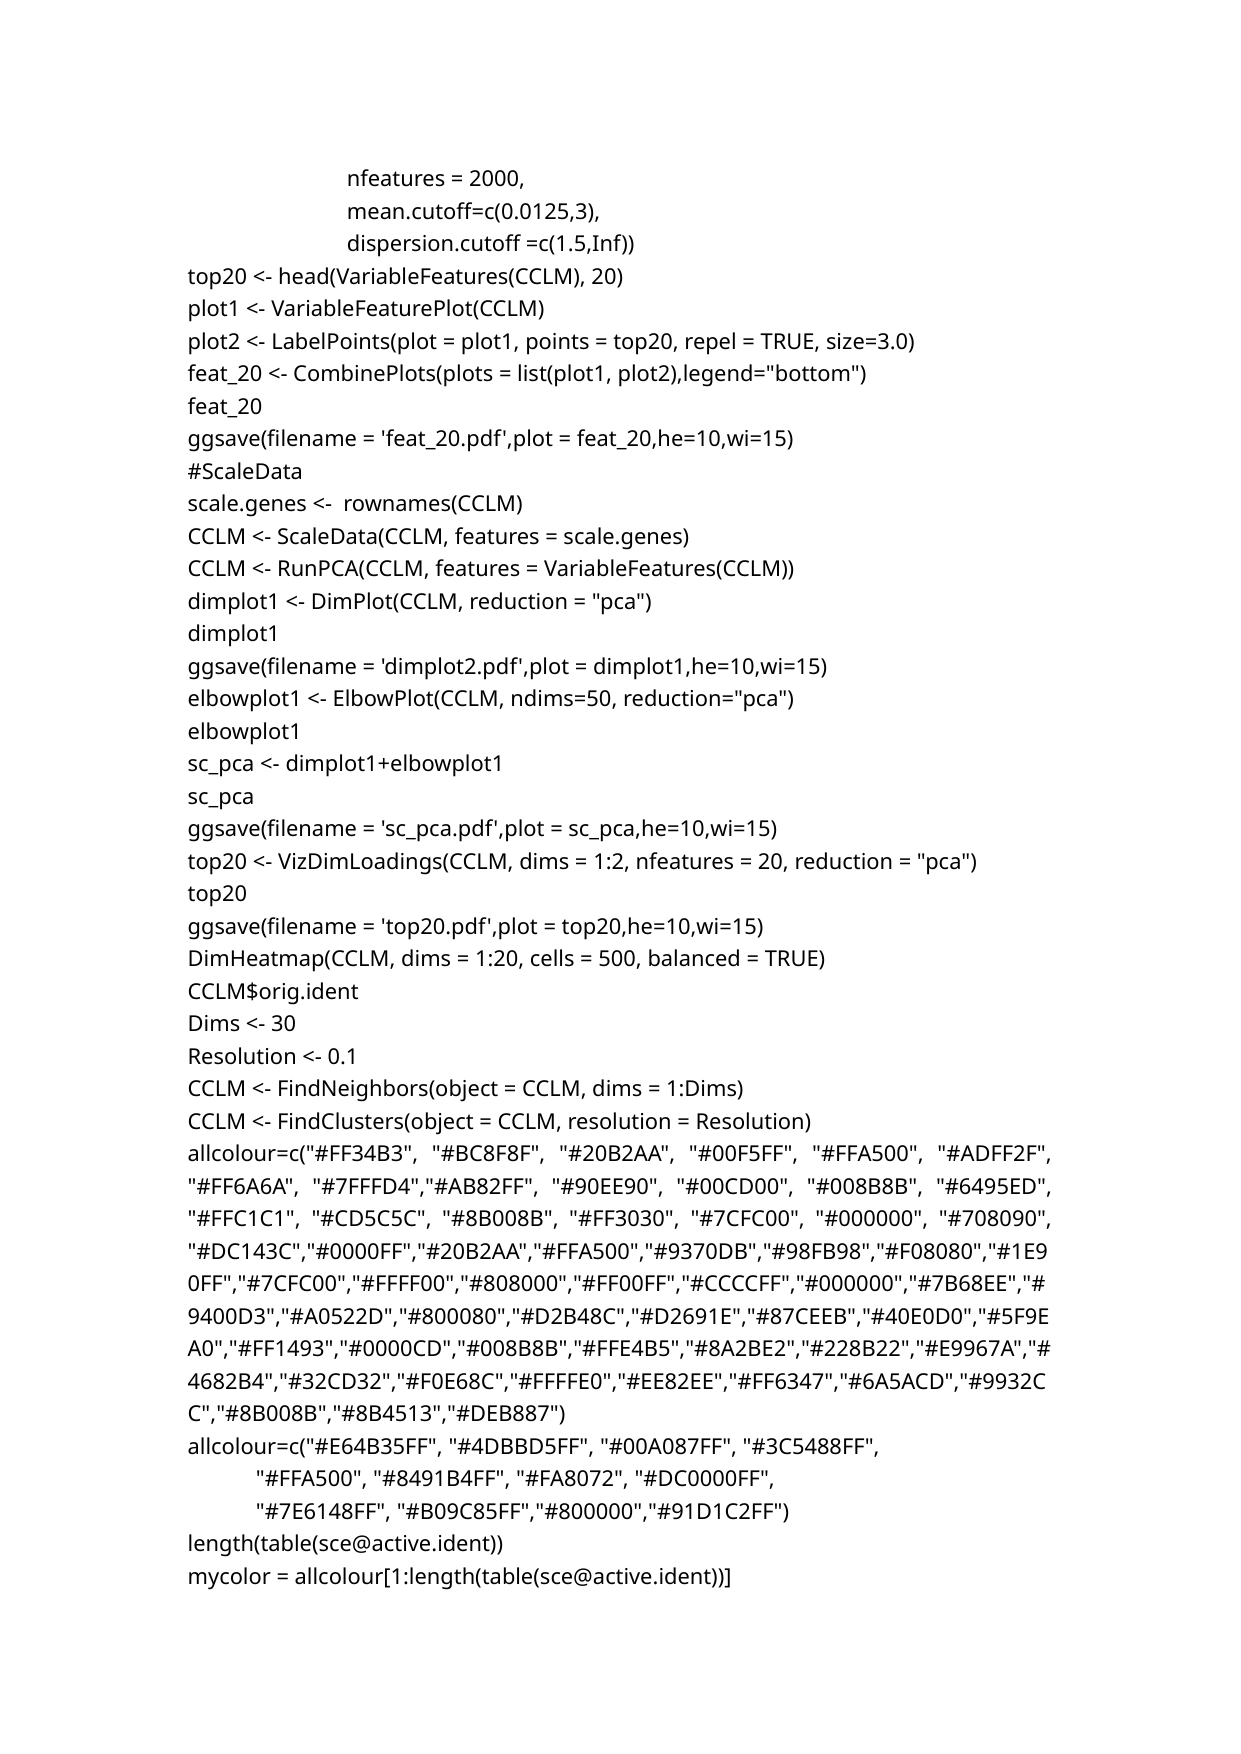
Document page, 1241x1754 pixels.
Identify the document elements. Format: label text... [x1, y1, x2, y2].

text mean.cutoff=c(0.0125,3), [187, 194, 1053, 227]
text #ScaleData [187, 454, 1053, 487]
text CCLM <- FindClusters(object = CCLM, resolution = Resolution) [187, 1104, 1053, 1137]
text elbowplot1 [187, 714, 1053, 747]
text scale.genes <- rownames(CCLM) [187, 487, 1053, 519]
text DimHeatmap(CCLM, dims = 1:20, cells = 500, balanced = TRUE) [187, 942, 1053, 974]
text Resolution <- 0.1 [187, 1039, 1053, 1072]
text top20 <- head(VariableFeatures(CCLM), 20) [187, 259, 1053, 292]
text ggsave(filename = 'dimplot2.pdf',plot = dimplot1,he=10,wi=15) [187, 649, 1053, 682]
text plot1 <- VariableFeaturePlot(CCLM) [187, 292, 1053, 324]
text CCLM$orig.ident [187, 974, 1053, 1007]
text sc_pca <- dimplot1+elbowplot1 [187, 747, 1053, 779]
text top20 [187, 877, 1053, 909]
text "#FFA500", "#8491B4FF", "#FA8072", "#DC0000FF", [187, 1462, 1053, 1494]
text ggsave(filename = 'top20.pdf',plot = top20,he=10,wi=15) [187, 909, 1053, 942]
text feat_20 <- CombinePlots(plots = list(plot1, plot2),legend="bottom") [187, 357, 1053, 389]
text CCLM <- ScaleData(CCLM, features = scale.genes) [187, 519, 1053, 552]
text ggsave(filename = 'sc_pca.pdf',plot = sc_pca,he=10,wi=15) [187, 812, 1053, 844]
text feat_20 [187, 389, 1053, 422]
text allcolour=c("#E64B35FF", "#4DBBD5FF", "#00A087FF", "#3C5488FF", [187, 1429, 1053, 1462]
text ggsave(filename = 'feat_20.pdf',plot = feat_20,he=10,wi=15) [187, 422, 1053, 454]
text CCLM <- FindNeighbors(object = CCLM, dims = 1:Dims) [187, 1072, 1053, 1104]
text elbowplot1 <- ElbowPlot(CCLM, ndims=50, reduction="pca") [187, 682, 1053, 714]
text sc_pca [187, 779, 1053, 812]
text dispersion.cutoff =c(1.5,Inf)) [187, 227, 1053, 259]
text allcolour=c("#FF34B3", "#BC8F8F", "#20B2AA", "#00F5FF", "#FFA500", "#ADFF2F", "#FF6A6A", "#7FFFD4","#AB82FF", "#90EE90", "#00CD00", "#008B8B", "#6495ED", "#FFC1C1", "#CD5C5C", "#8B008B", "#FF3030", "#7CFC00", "#000000", "#708090", "#DC143C","#0000FF","#20B2AA","#FFA500","#9370DB","#98FB98","#F08080","#1E90FF","#7CFC00","#FFFF00","#808000","#FF00FF","#CCCCFF","#000000","#7B68EE","#9400D3","#A0522D","#800080","#D2B48C","#D2691E","#87CEEB","#40E0D0","#5F9EA0","#FF1493","#0000CD","#008B8B","#FFE4B5","#8A2BE2","#228B22","#E9967A","#4682B4","#32CD32","#F0E68C","#FFFFE0","#EE82EE","#FF6347","#6A5ACD","#9932CC","#8B008B","#8B4513","#DEB887") [187, 1137, 1053, 1429]
text plot2 <- LabelPoints(plot = plot1, points = top20, repel = TRUE, size=3.0) [187, 324, 1053, 357]
text CCLM <- RunPCA(CCLM, features = VariableFeatures(CCLM)) [187, 552, 1053, 584]
text Dims <- 30 [187, 1007, 1053, 1039]
text top20 <- VizDimLoadings(CCLM, dims = 1:2, nfeatures = 20, reduction = "pca") [187, 844, 1053, 877]
text "#7E6148FF", "#B09C85FF","#800000","#91D1C2FF") [187, 1494, 1053, 1527]
text nfeatures = 2000, [187, 162, 1053, 194]
text length(table(sce@active.ident)) [187, 1527, 1053, 1559]
text dimplot1 <- DimPlot(CCLM, reduction = "pca") [187, 584, 1053, 617]
text mycolor = allcolour[1:length(table(sce@active.ident))] [187, 1559, 1053, 1592]
text dimplot1 [187, 617, 1053, 649]
